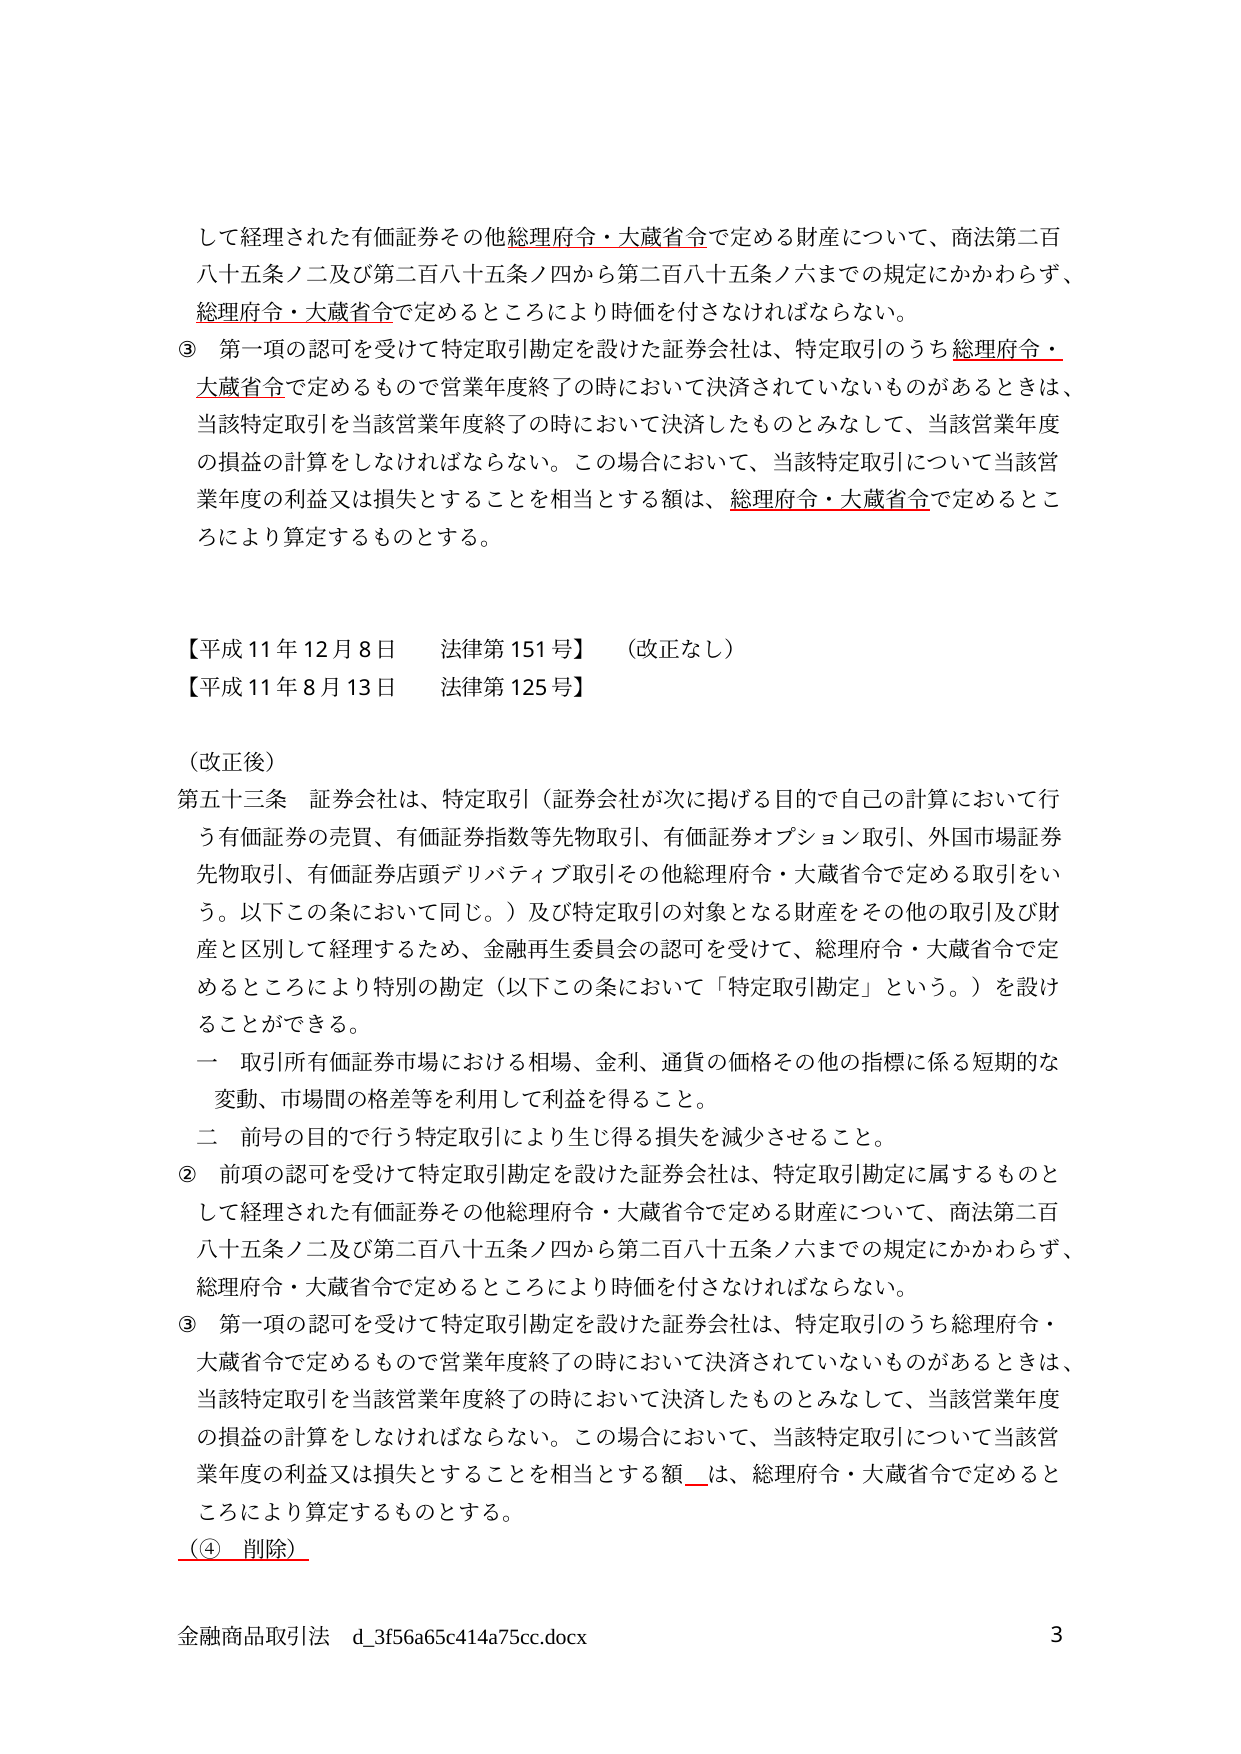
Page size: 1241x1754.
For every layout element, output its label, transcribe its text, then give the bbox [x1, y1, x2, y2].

text （④ 削除） [177, 1529, 1063, 1567]
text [177, 217, 1063, 329]
text 【平成11年12月8日 法律第151号】 （改正なし） [177, 629, 1063, 667]
text （改正後） [177, 742, 1063, 779]
text ③ 第一項の認可を受けて特定取引勘定を設けた証券会社は、特定取引のうち総理府令・大蔵省令で定めるもので営業年度終了の時において決済されていないものがあるときは、当該特定取引を当該営業年度終了の時において決済したものとみなして、当該営業年度の損益の計算をしなければならない。この場合において、当該特定取引について当該営業年度の利益又は損失とすることを相当とする額は、総理府令・大蔵省令で定めるところにより算定するものとする。 [177, 329, 1063, 554]
text 第五十三条 証券会社は、特定取引（証券会社が次に掲げる目的で自己の計算において行う有価証券の売買、有価証券指数等先物取引、有価証券オプション取引、外国市場証券先物取引、有価証券店頭デリバティブ取引その他総理府令・大蔵省令で定める取引をいう。以下この条において同じ。）及び特定取引の対象となる財産をその他の取引及び財産と区別して経理するため、金融再生委員会の認可を受けて、総理府令・大蔵省令で定めるところにより特別の勘定（以下この条において「特定取引勘定」という。）を設けることができる。 [177, 779, 1063, 1042]
text ③ 第一項の認可を受けて特定取引勘定を設けた証券会社は、特定取引のうち総理府令・大蔵省令で定めるもので営業年度終了の時において決済されていないものがあるときは、当該特定取引を当該営業年度終了の時において決済したものとみなして、当該営業年度の損益の計算をしなければならない。この場合において、当該特定取引について当該営業年度の利益又は損失とすることを相当とする額 は、総理府令・大蔵省令で定めるところにより算定するものとする。 [177, 1304, 1063, 1529]
text 一 取引所有価証券市場における相場、金利、通貨の価格その他の指標に係る短期的な変動、市場間の格差等を利用して利益を得ること。 [196, 1042, 1063, 1117]
text 【平成11年8月13日 法律第125号】 [177, 667, 1063, 704]
text 二 前号の目的で行う特定取引により生じ得る損失を減少させること。 [196, 1117, 1063, 1154]
